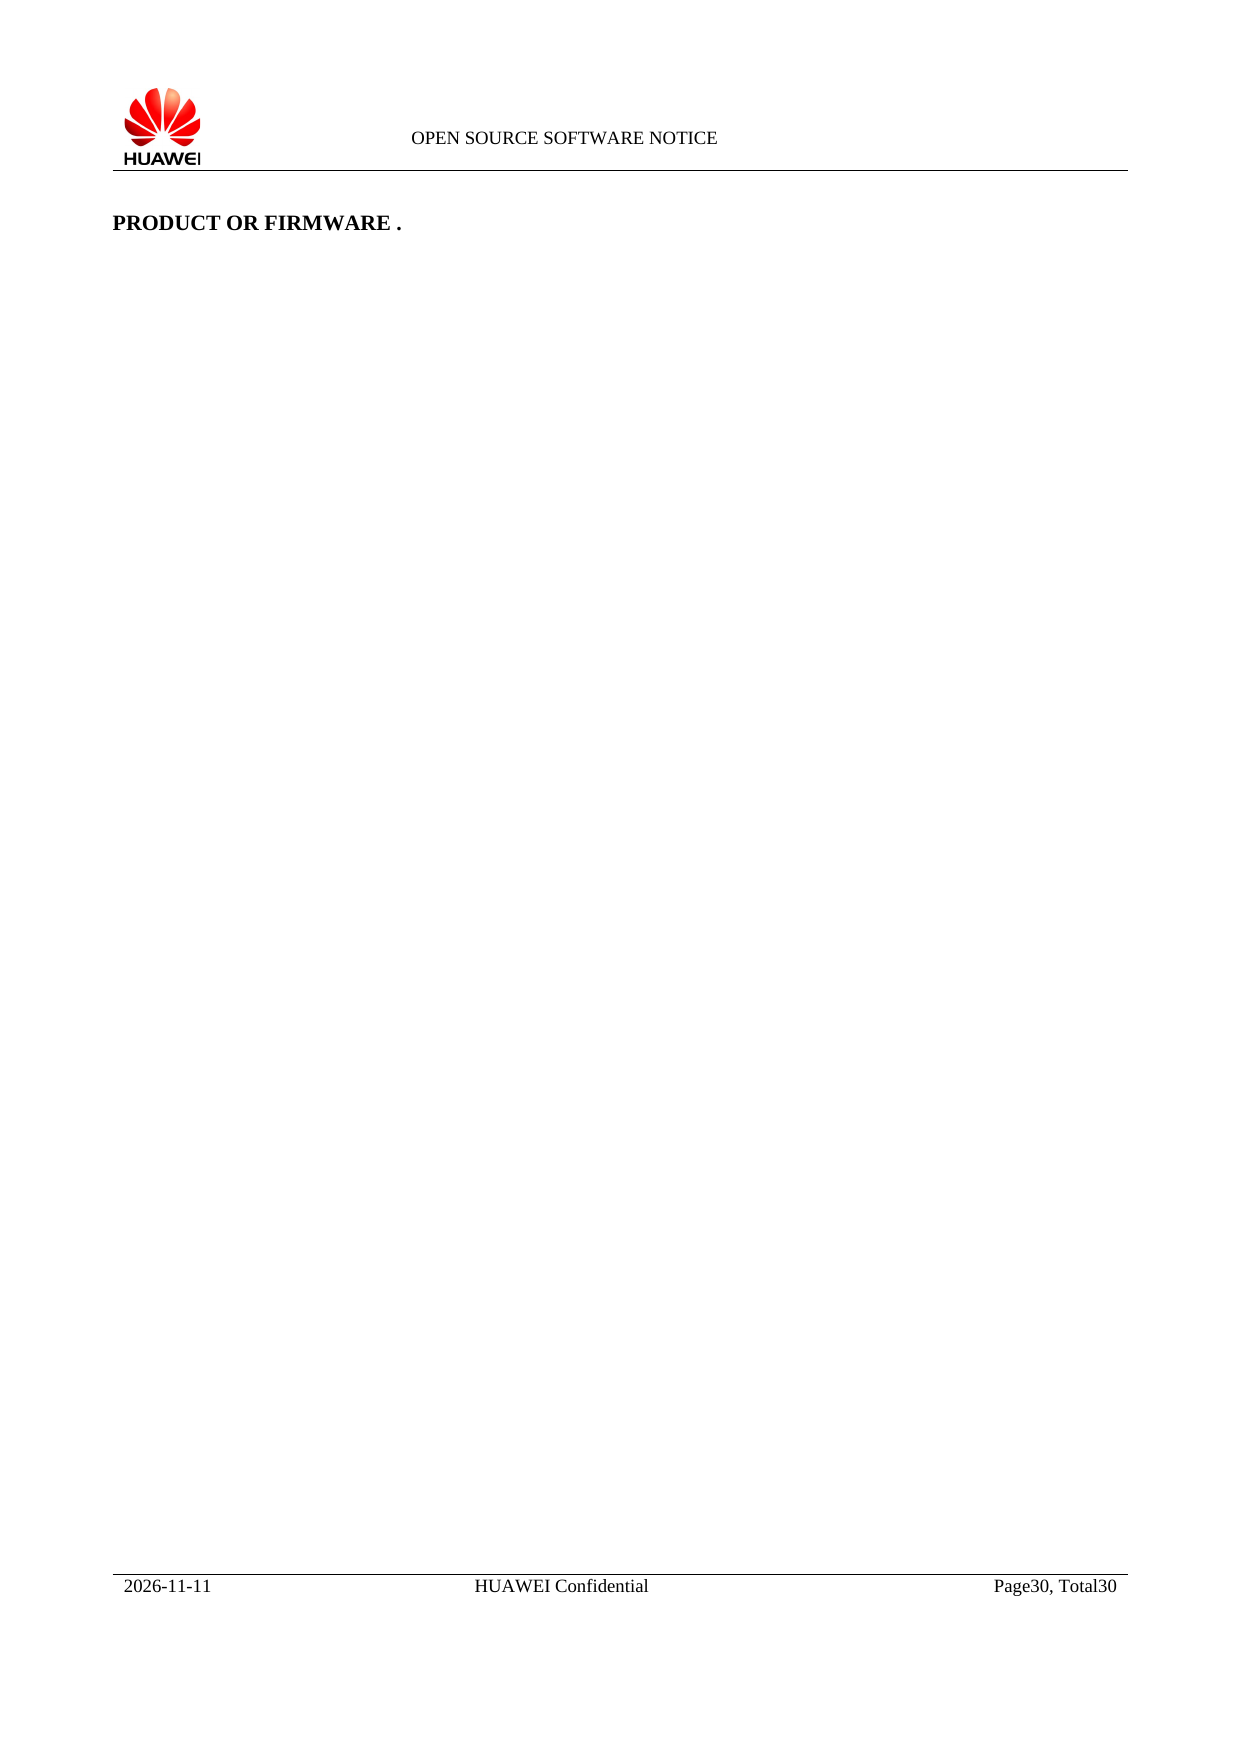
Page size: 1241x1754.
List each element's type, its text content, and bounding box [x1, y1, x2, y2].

picture [124, 88, 201, 165]
text This offer is valid for three years from the moment we distributed the product or firmware . [112, 206, 1128, 239]
